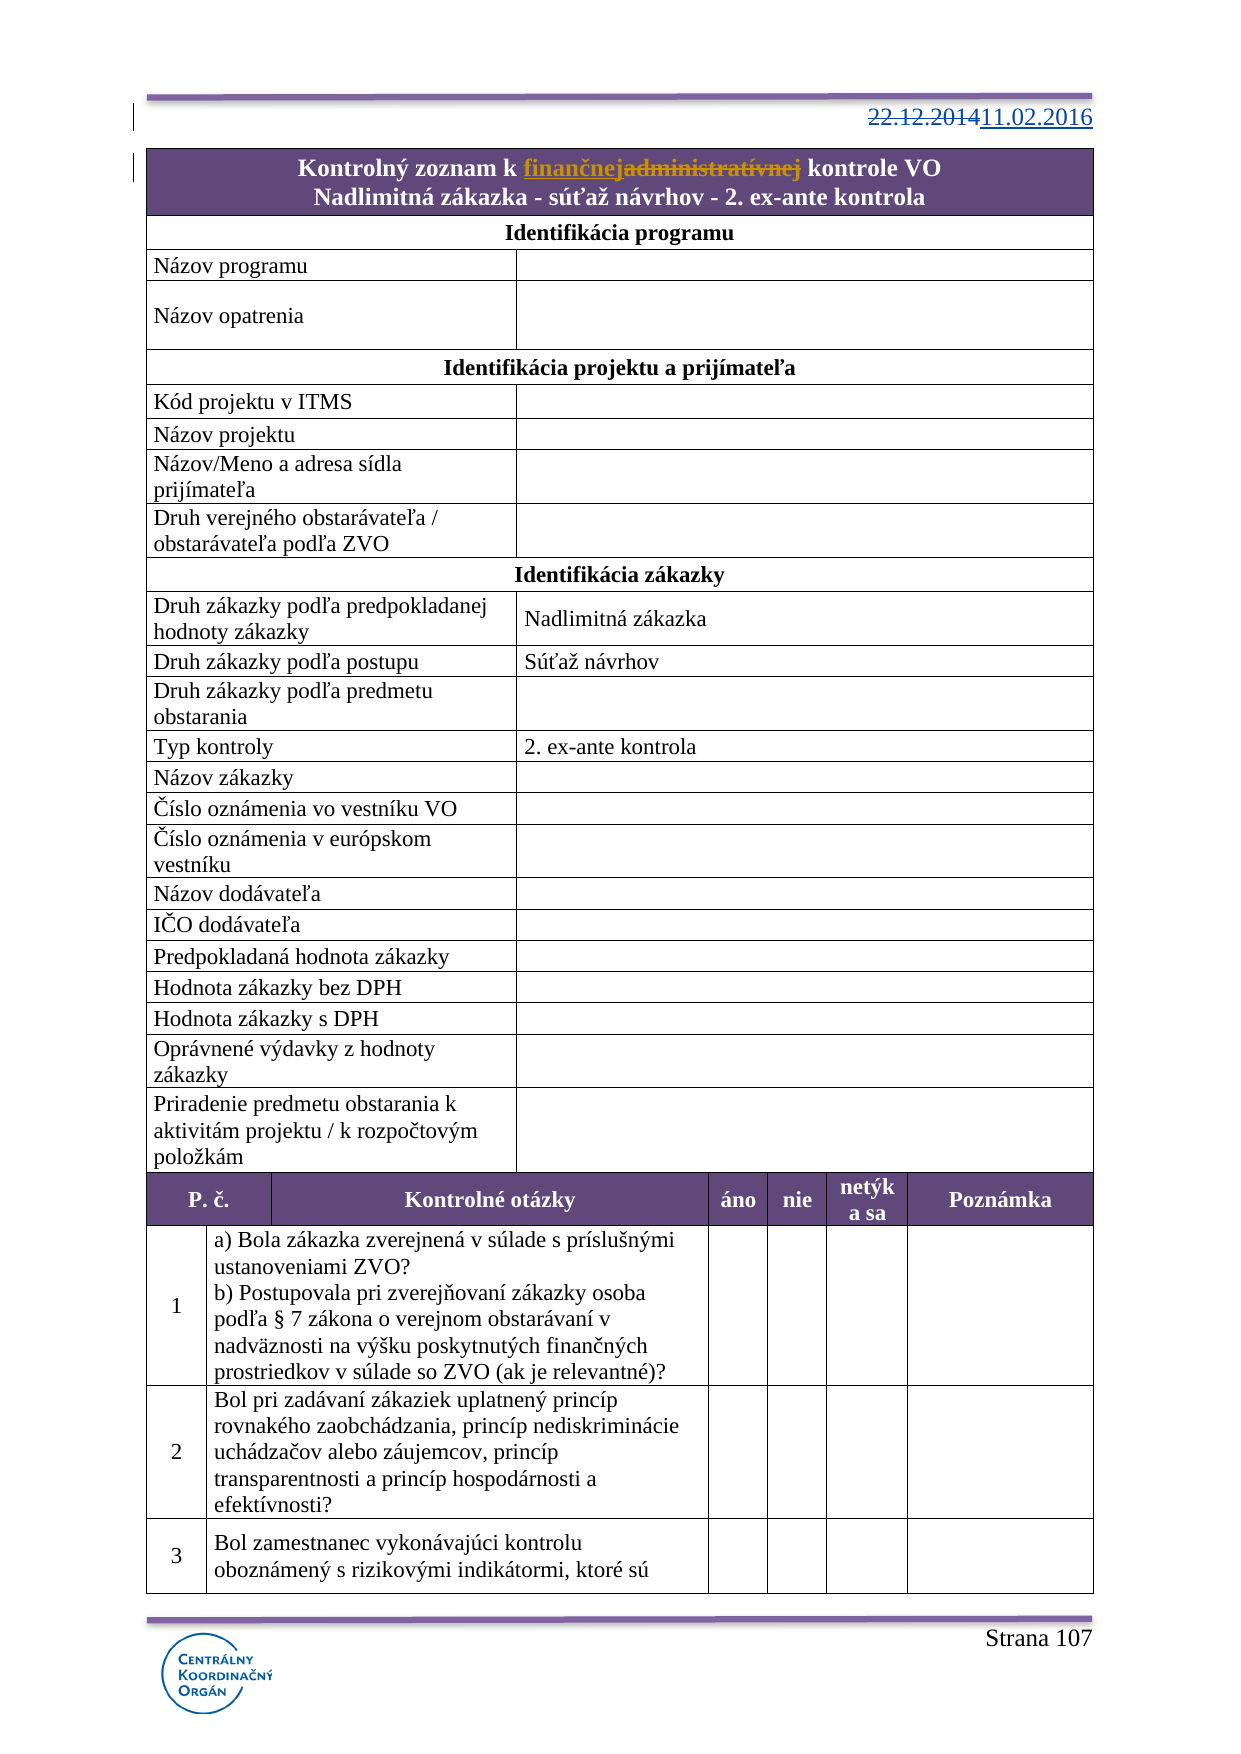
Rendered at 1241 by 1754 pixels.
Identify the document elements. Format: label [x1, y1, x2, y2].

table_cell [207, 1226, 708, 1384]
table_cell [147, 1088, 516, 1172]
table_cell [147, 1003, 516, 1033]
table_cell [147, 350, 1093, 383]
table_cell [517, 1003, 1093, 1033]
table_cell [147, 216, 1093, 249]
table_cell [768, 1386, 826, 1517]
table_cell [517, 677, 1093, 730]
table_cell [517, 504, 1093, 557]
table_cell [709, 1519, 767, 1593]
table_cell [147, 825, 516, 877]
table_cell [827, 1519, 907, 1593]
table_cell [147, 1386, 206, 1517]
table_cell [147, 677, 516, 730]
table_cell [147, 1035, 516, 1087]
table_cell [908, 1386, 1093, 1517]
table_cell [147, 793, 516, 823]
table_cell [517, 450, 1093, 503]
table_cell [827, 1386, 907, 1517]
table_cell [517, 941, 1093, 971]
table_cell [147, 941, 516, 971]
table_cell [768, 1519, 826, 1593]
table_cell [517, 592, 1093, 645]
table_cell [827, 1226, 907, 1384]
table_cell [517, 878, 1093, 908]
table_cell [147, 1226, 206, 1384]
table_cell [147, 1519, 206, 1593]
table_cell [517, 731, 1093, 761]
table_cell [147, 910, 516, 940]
picture [159, 1631, 272, 1713]
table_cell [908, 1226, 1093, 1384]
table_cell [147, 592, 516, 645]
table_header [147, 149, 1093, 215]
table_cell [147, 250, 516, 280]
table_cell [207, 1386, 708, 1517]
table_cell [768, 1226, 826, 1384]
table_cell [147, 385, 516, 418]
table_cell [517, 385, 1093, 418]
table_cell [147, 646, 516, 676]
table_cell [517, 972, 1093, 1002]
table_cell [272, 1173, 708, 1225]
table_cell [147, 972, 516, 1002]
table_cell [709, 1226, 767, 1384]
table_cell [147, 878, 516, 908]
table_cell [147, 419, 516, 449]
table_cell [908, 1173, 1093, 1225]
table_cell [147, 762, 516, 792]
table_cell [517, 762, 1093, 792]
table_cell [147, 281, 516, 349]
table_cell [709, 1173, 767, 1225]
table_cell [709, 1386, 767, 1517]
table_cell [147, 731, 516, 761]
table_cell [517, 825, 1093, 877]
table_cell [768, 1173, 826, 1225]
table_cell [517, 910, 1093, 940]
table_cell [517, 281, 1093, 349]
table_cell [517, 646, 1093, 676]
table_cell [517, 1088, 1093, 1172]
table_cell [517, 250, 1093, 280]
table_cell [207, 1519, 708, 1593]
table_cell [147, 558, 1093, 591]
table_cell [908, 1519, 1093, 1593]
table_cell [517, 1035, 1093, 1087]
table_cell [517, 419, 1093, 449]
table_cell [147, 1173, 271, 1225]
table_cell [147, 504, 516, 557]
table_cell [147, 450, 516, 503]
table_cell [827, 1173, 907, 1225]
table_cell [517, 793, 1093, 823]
